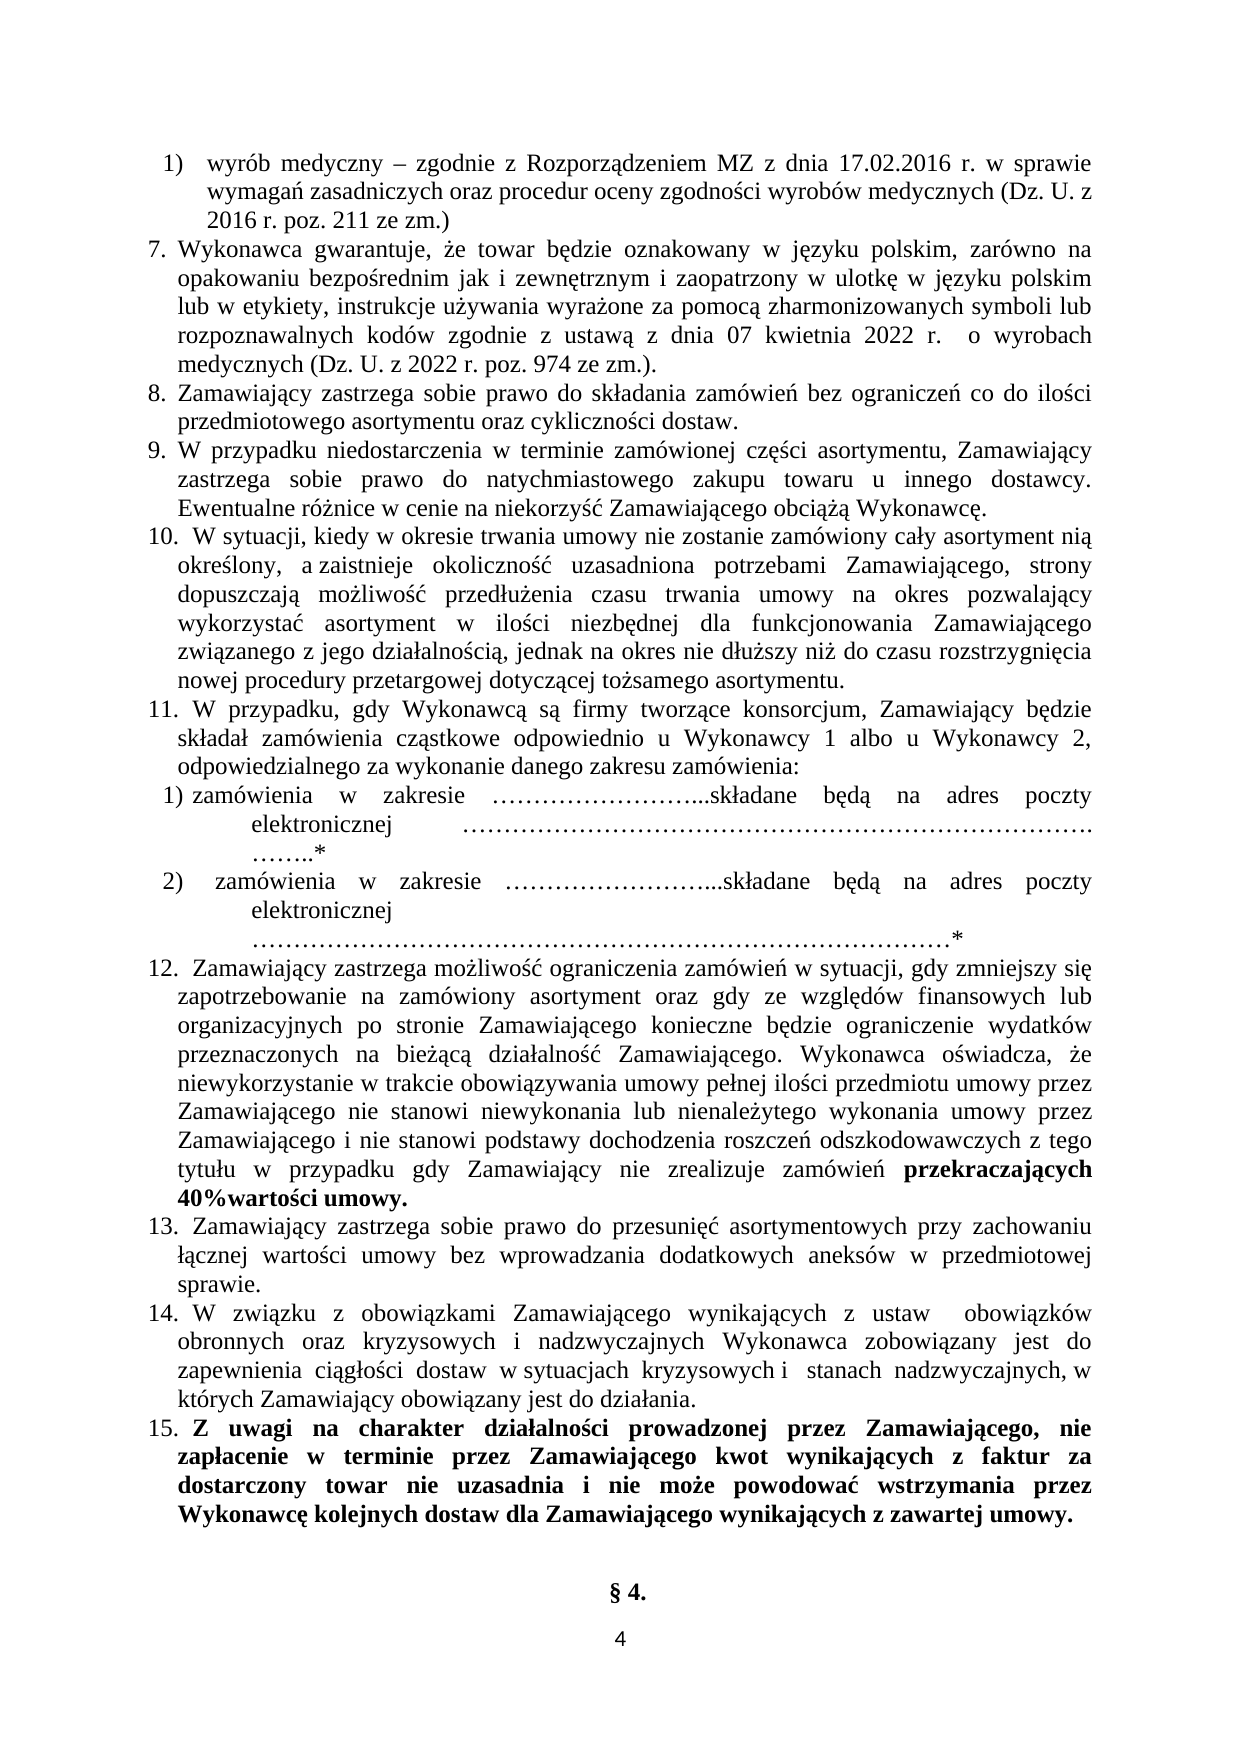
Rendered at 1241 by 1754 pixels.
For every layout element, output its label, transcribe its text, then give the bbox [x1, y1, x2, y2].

list Zamawiający zastrzega możliwość ograniczenia zamówień w sytuacji, gdy zmniejszy się zapotrzebowanie na zamówiony asortyment oraz gdy ze względów finansowych lub organizacyjnych po stronie Zamawiającego konieczne będzie ograniczenie wydatków przeznaczonych na bieżącą działalność Zamawiającego. Wykonawca oświadcza, że niewykorzystanie w trakcie obowiązywania umowy pełnej ilości przedmiotu umowy przez Zamawiającego nie stanowi niewykonania lub nienależytego wykonania umowy przez Zamawiającego i nie stanowi podstawy dochodzenia roszczeń odszkodowawczych z tego tytułu w przypadku gdy Zamawiający nie zrealizuje zamówień przekraczających 40%wartości umowy. [148, 953, 1093, 1211]
list W sytuacji, kiedy w okresie trwania umowy nie zostanie zamówiony cały asortyment nią określony, a zaistnieje okoliczność uzasadniona potrzebami Zamawiającego, strony dopuszczają możliwość przedłużenia czasu trwania umowy na okres pozwalający wykorzystać asortyment w ilości niezbędnej dla funkcjonowania Zamawiającego związanego z jego działalnością, jednak na okres nie dłuższy niż do czasu rozstrzygnięcia nowej procedury przetargowej dotyczącej tożsamego asortymentu. [148, 521, 1093, 694]
list Zamawiający zastrzega sobie prawo do składania zamówień bez ograniczeń co do ilości przedmiotowego asortymentu oraz cykliczności dostaw. [148, 378, 1093, 435]
list zamówienia w zakresie ……………………...składane będą na adres poczty elektronicznej …………………………………………………………………………* [162, 866, 1093, 953]
list W przypadku niedostarczenia w terminie zamówionej części asortymentu, Zamawiający zastrzega sobie prawo do natychmiastowego zakupu towaru u innego dostawcy. Ewentualne różnice w cenie na niekorzyść Zamawiającego obciążą Wykonawcę. [148, 435, 1093, 521]
list zamówienia w zakresie ……………………...składane będą na adres poczty elektronicznej ………………………………………………………………….……..* [162, 780, 1093, 866]
list wyrób medyczny – zgodnie z Rozporządzeniem MZ z dnia 17.02.2016 r. w sprawie wymagań zasadniczych oraz procedur oceny zgodności wyrobów medycznych (Dz. U. z 2016 r. poz. 211 ze zm.) [162, 148, 1093, 234]
list Zamawiający zastrzega sobie prawo do przesunięć asortymentowych przy zachowaniu łącznej wartości umowy bez wprowadzania dodatkowych aneksów w przedmiotowej sprawie. [148, 1211, 1093, 1298]
text § 4. [546, 1577, 1093, 1606]
list Wykonawca gwarantuje, że towar będzie oznakowany w języku polskim, zarówno na opakowaniu bezpośrednim jak i zewnętrznym i zaopatrzony w ulotkę w języku polskim lub w etykiety, instrukcje używania wyrażone za pomocą zharmonizowanych symboli lub rozpoznawalnych kodów zgodnie z ustawą z dnia 07 kwietnia 2022 r. o wyrobach medycznych (Dz. U. z 2022 r. poz. 974 ze zm.). [148, 234, 1093, 378]
list W związku z obowiązkami Zamawiającego wynikających z ustaw obowiązków obronnych oraz kryzysowych i nadzwyczajnych Wykonawca zobowiązany jest do zapewnienia ciągłości dostaw w sytuacjach kryzysowych i stanach nadzwyczajnych, w których Zamawiający obowiązany jest do działania. [148, 1298, 1093, 1413]
list Z uwagi na charakter działalności prowadzonej przez Zamawiającego, nie zapłacenie w terminie przez Zamawiającego kwot wynikających z faktur za dostarczony towar nie uzasadnia i nie może powodować wstrzymania przez Wykonawcę kolejnych dostaw dla Zamawiającego wynikających z zawartej umowy. [148, 1413, 1093, 1528]
list W przypadku, gdy Wykonawcą są firmy tworzące konsorcjum, Zamawiający będzie składał zamówienia cząstkowe odpowiednio u Wykonawcy 1 albo u Wykonawcy 2, odpowiedzialnego za wykonanie danego zakresu zamówienia: [148, 694, 1093, 780]
